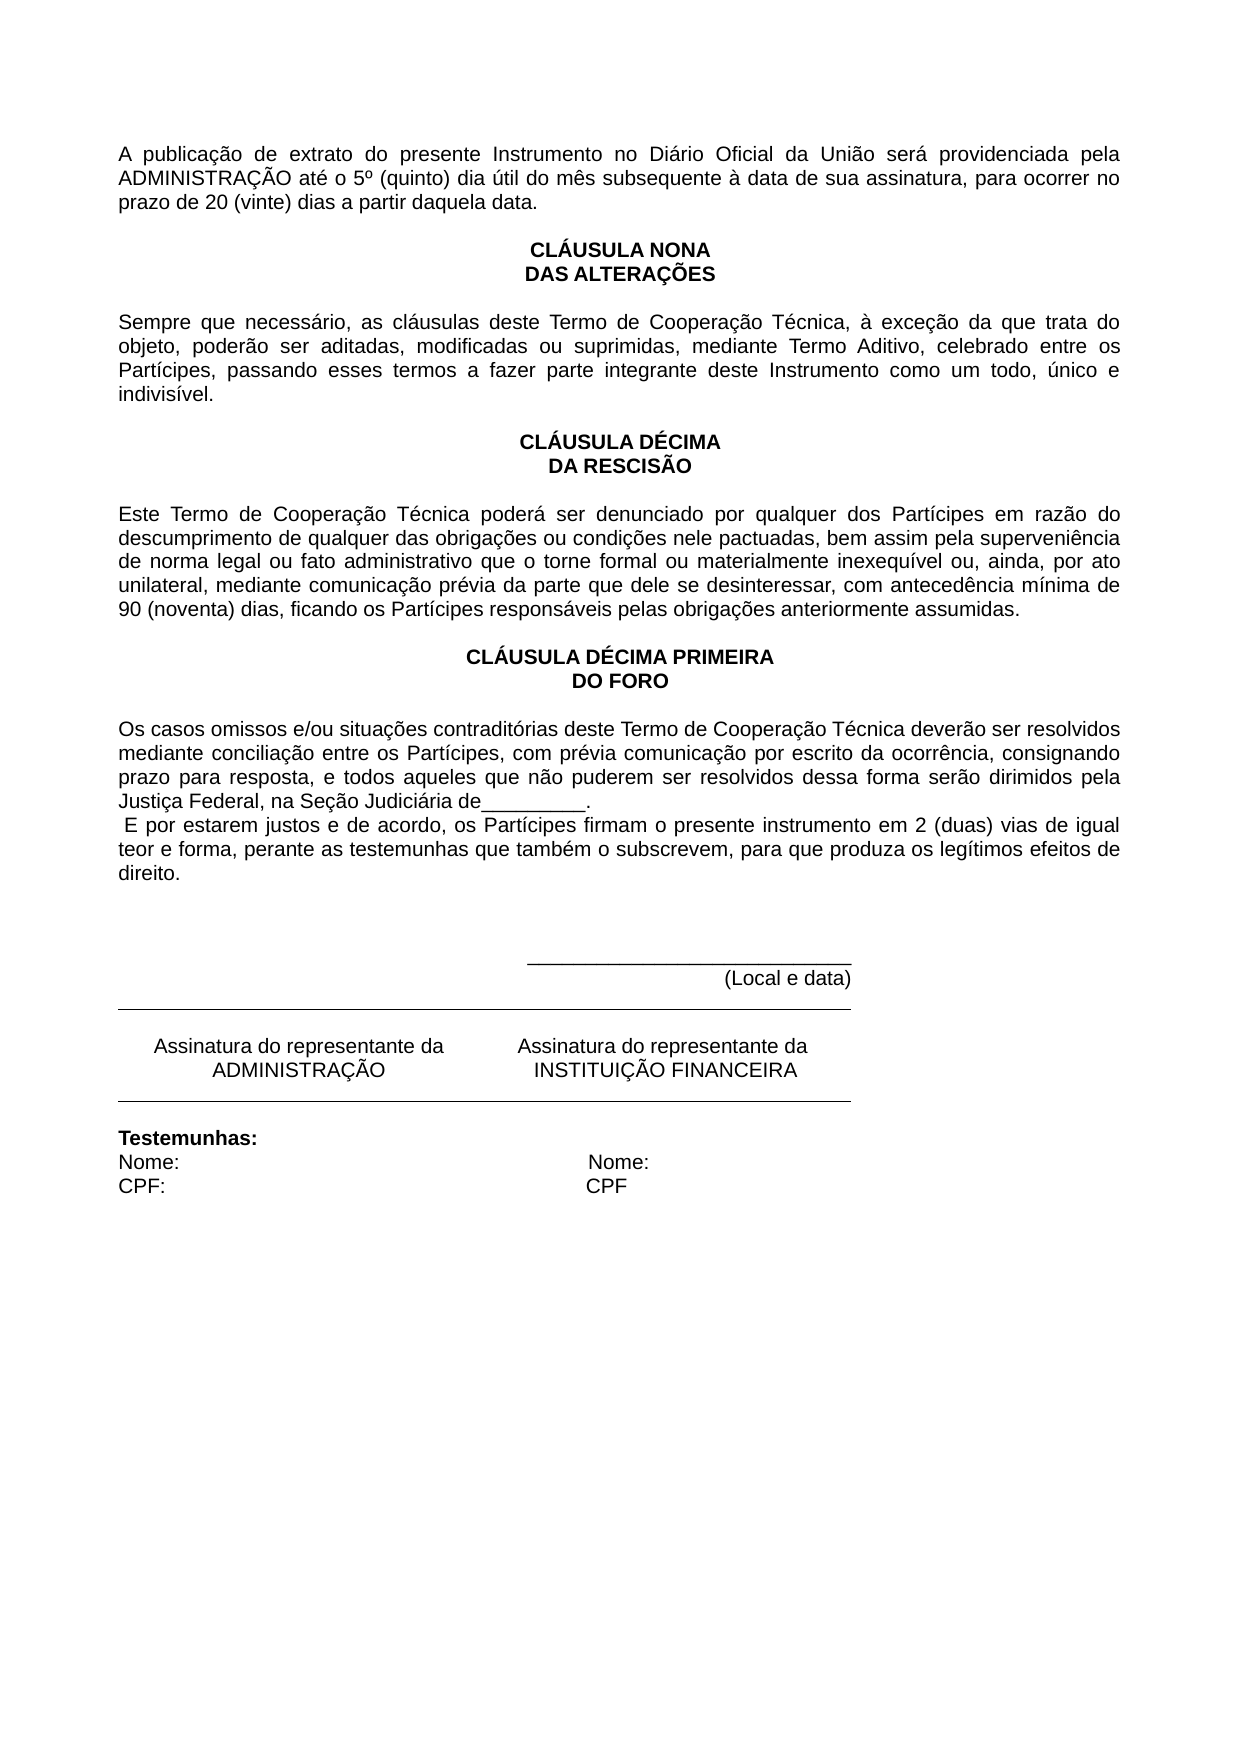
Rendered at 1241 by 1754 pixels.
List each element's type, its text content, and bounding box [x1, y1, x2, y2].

table_cell Assinatura do representante da INSTITUIÇÃO FINANCEIRA [480, 1010, 851, 1101]
text CPF: CPF [118, 1173, 1122, 1197]
text CLÁUSULA DÉCIMA [118, 429, 1122, 453]
text A publicação de extrato do presente Instrumento no Diário Oficial da União será providenciada pela ADMINISTRAÇÃO até o 5º (quinto) dia útil do mês subsequente à data de sua assinatura, para ocorrer no prazo de 20 (vinte) dias a partir daquela data. [118, 142, 1122, 214]
text Os casos omissos e/ou situações contraditórias deste Termo de Cooperação Técnica deverão ser resolvidos mediante conciliação entre os Partícipes, com prévia comunicação por escrito da ocorrência, consignando prazo para resposta, e todos aqueles que não puderem ser resolvidos dessa forma serão dirimidos pela Justiça Federal, na Seção Judiciária de_________. [118, 717, 1122, 813]
text Sempre que necessário, as cláusulas deste Termo de Cooperação Técnica, à exceção da que trata do objeto, poderão ser aditadas, modificadas ou suprimidas, mediante Termo Aditivo, celebrado entre os Partícipes, passando esses termos a fazer parte integrante deste Instrumento como um todo, único e indivisível. [118, 310, 1122, 406]
text Nome: Nome: [118, 1149, 1122, 1173]
text DA RESCISÃO [118, 453, 1122, 477]
text E por estarem justos e de acordo, os Partícipes firmam o presente instrumento em 2 (duas) vias de igual teor e forma, perante as testemunhas que também o subscrevem, para que produza os legítimos efeitos de direito. [118, 813, 1122, 885]
text Testemunhas: [118, 1126, 1122, 1149]
text CLÁUSULA DÉCIMA PRIMEIRA [118, 645, 1122, 669]
text CLÁUSULA NONA [118, 238, 1122, 262]
text DO FORO [118, 669, 1122, 693]
text DAS ALTERAÇÕES [118, 262, 1122, 286]
text Este Termo de Cooperação Técnica poderá ser denunciado por qualquer dos Partícipes em razão do descumprimento de qualquer das obrigações ou condições nele pactuadas, bem assim pela superveniência de norma legal ou fato administrativo que o torne formal ou materialmente inexequível ou, ainda, por ato unilateral, mediante comunicação prévia da parte que dele se desinteressar, com antecedência mínima de 90 (noventa) dias, ficando os Partícipes responsáveis pelas obrigações anteriormente assumidas. [118, 501, 1122, 621]
table_cell Assinatura do representante da ADMINISTRAÇÃO [118, 1010, 479, 1101]
table_header ____________________________ (Local e data) [118, 942, 851, 1009]
